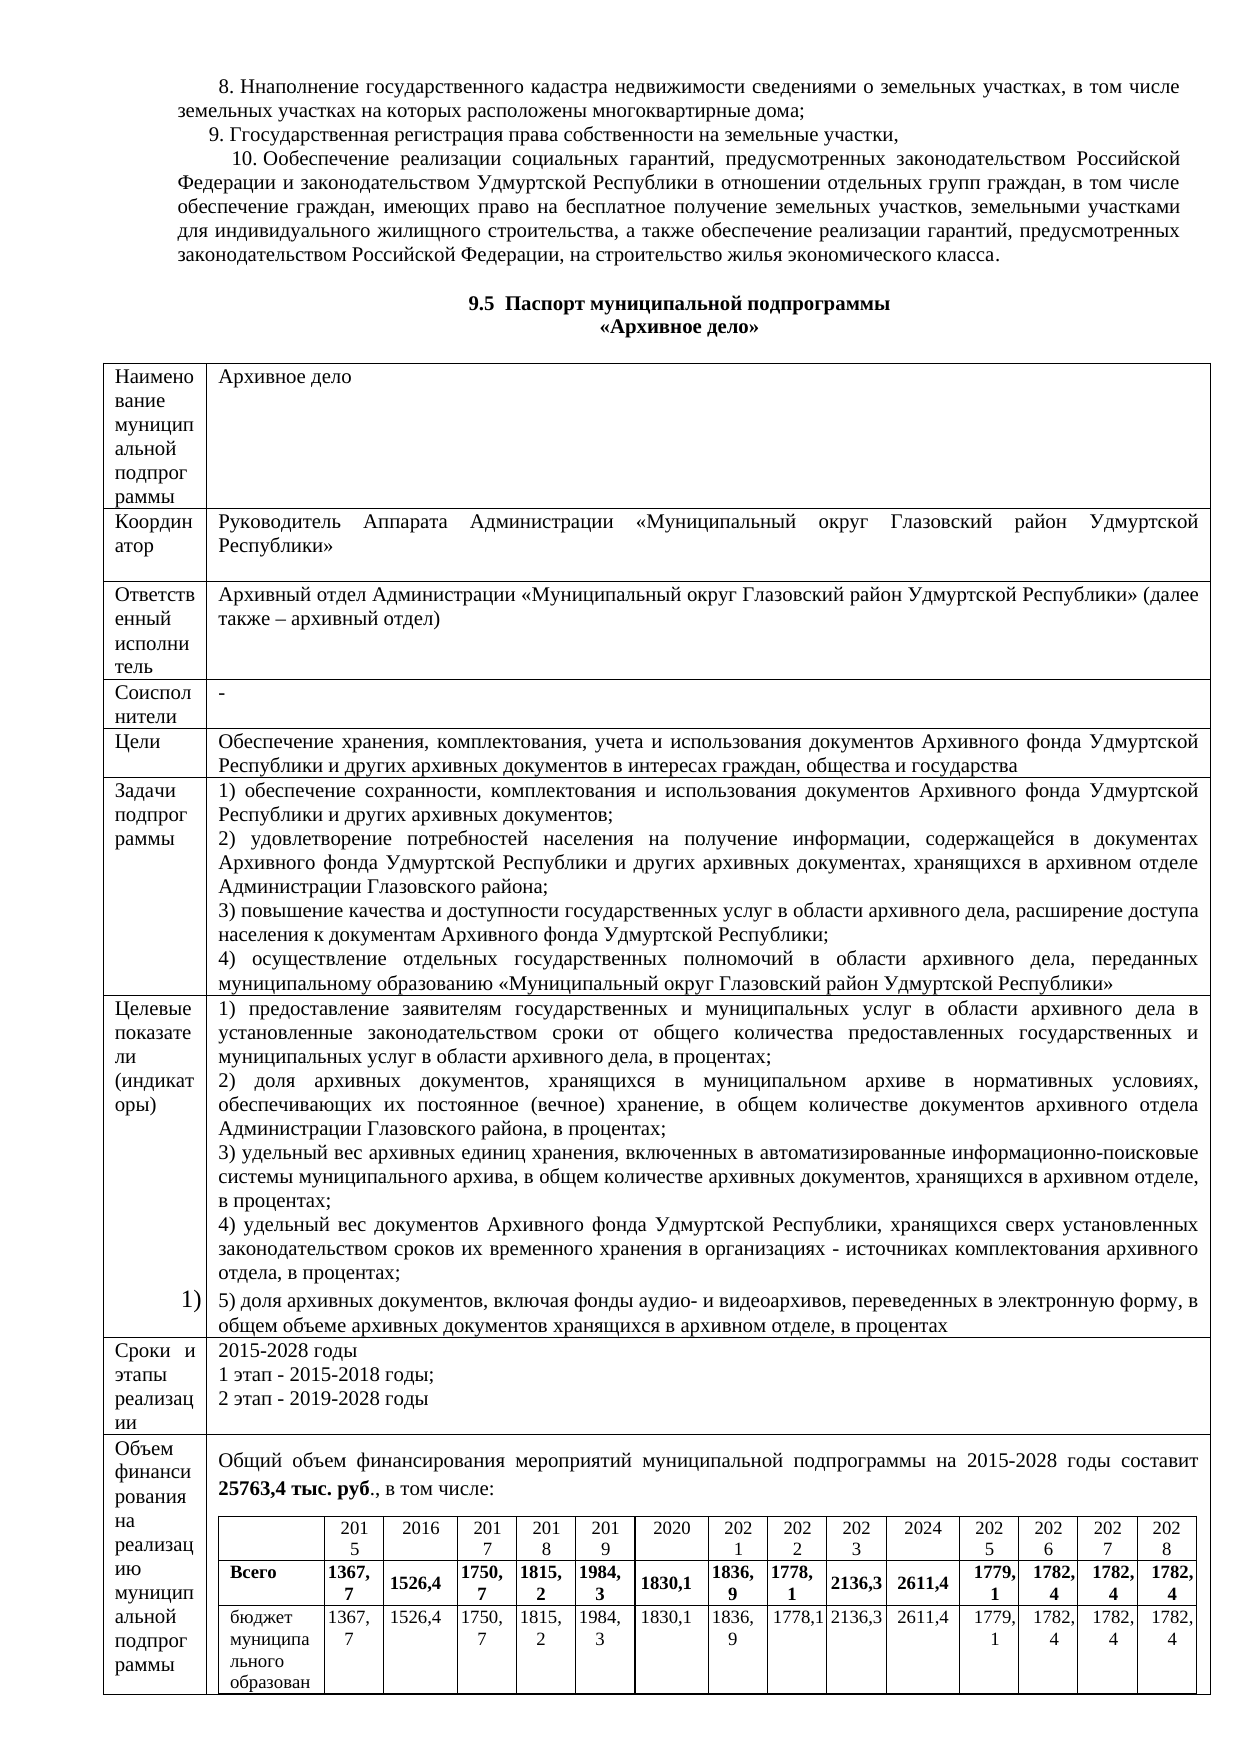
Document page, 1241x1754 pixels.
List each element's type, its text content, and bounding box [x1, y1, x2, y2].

table_header Наименование муниципальной подпрограммы [104, 364, 206, 508]
table_header Архивное дело [207, 364, 1210, 508]
table_cell 2015-2028 годы 1 этап - 2015-2018 годы; 2 этап - 2019-2028 годы [207, 1338, 1210, 1434]
text «Архивное дело» [177, 314, 1181, 338]
text 9.5 Паспорт муниципальной подпрограммы [177, 290, 1181, 314]
table_cell Цели [104, 729, 206, 777]
table_cell Координатор [104, 509, 206, 581]
table_cell Соисполнители [104, 680, 206, 728]
table_cell Обеспечение хранения, комплектования, учета и использования документов Архивного фонда Удмуртской Республики и других архивных документов в интересах граждан, общества и государства [207, 729, 1210, 777]
table_cell 1) обеспечение сохранности, комплектования и использования документов Архивного фонда Удмуртской Республики и других архивных документов; 2) удовлетворение потребностей населения на получение информации, содержащейся в документах Архивного фонда Удмуртской Республики и других архивных документах, хранящихся в архивном отделе Администрации Глазовского района; 3) повышение качества и доступности государственных услуг в области архивного дела, расширение доступа населения к документам Архивного фонда Удмуртской Республики; 4) осуществление отдельных государственных полномочий в области архивного дела, переданных муниципальному образованию «Муниципальный округ Глазовский район Удмуртской Республики» [207, 778, 1210, 994]
table_cell Сроки и этапы реализации [104, 1338, 206, 1434]
table_cell Ответственный исполнитель [104, 582, 206, 678]
text 10. Ообеспечение реализации социальных гарантий, предусмотренных законодательством Российской Федерации и законодательством Удмуртской Республики в отношении отдельных групп граждан, в том числе обеспечение граждан, имеющих право на бесплатное получение земельных участков, земельными участками для индивидуального жилищного строительства, а также обеспечение реализации гарантий, предусмотренных законодательством Российской Федерации, на строительство жилья экономического класса. [177, 146, 1181, 266]
text 8. Ннаполнение государственного кадастра недвижимости сведениями о земельных участках, в том числе земельных участках на которых расположены многоквартирные дома; [177, 74, 1181, 122]
table_cell - [207, 680, 1210, 728]
table_cell Задачи подпрограммы [104, 778, 206, 994]
table_cell 1) предоставление заявителям государственных и муниципальных услуг в области архивного дела в установленные законодательством сроки от общего количества предоставленных государственных и муниципальных услуг в области архивного дела, в процентах; 2) доля архивных документов, хранящихся в муниципальном архиве в нормативных условиях, обеспечивающих их постоянное (вечное) хранение, в общем количестве документов архивного отдела Администрации Глазовского района, в процентах; 3) удельный вес архивных единиц хранения, включенных в автоматизированные информационно-поисковые системы муниципального архива, в общем количестве архивных документов, хранящихся в архивном отделе, в процентах; 4) удельный вес документов Архивного фонда Удмуртской Республики, хранящихся сверх установленных законодательством сроков их временного хранения в организациях - источниках комплектования архивного отдела, в процентах; 5) доля архивных документов, включая фонды аудио- и видеоархивов, переведенных в электронную форму, в общем объеме архивных документов хранящихся в архивном отделе, в процентах [207, 996, 1210, 1337]
table_cell Архивный отдел Администрации «Муниципальный округ Глазовский район Удмуртской Республики» (далее также – архивный отдел) [207, 582, 1210, 678]
text 9. Ггосударственная регистрация права собственности на земельные участки, [177, 122, 1181, 146]
table_cell Целевые показатели (индикаторы) [104, 996, 206, 1337]
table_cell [104, 1435, 206, 1694]
table_cell Общий объем финансирования мероприятий муниципальной подпрограммы на 2015-2028 годы составит 25763,4 тыс. руб., в том числе: [207, 1435, 1210, 1694]
table_cell Руководитель Аппарата Администрации «Муниципальный округ Глазовский район Удмуртской Республики» [207, 509, 1210, 581]
